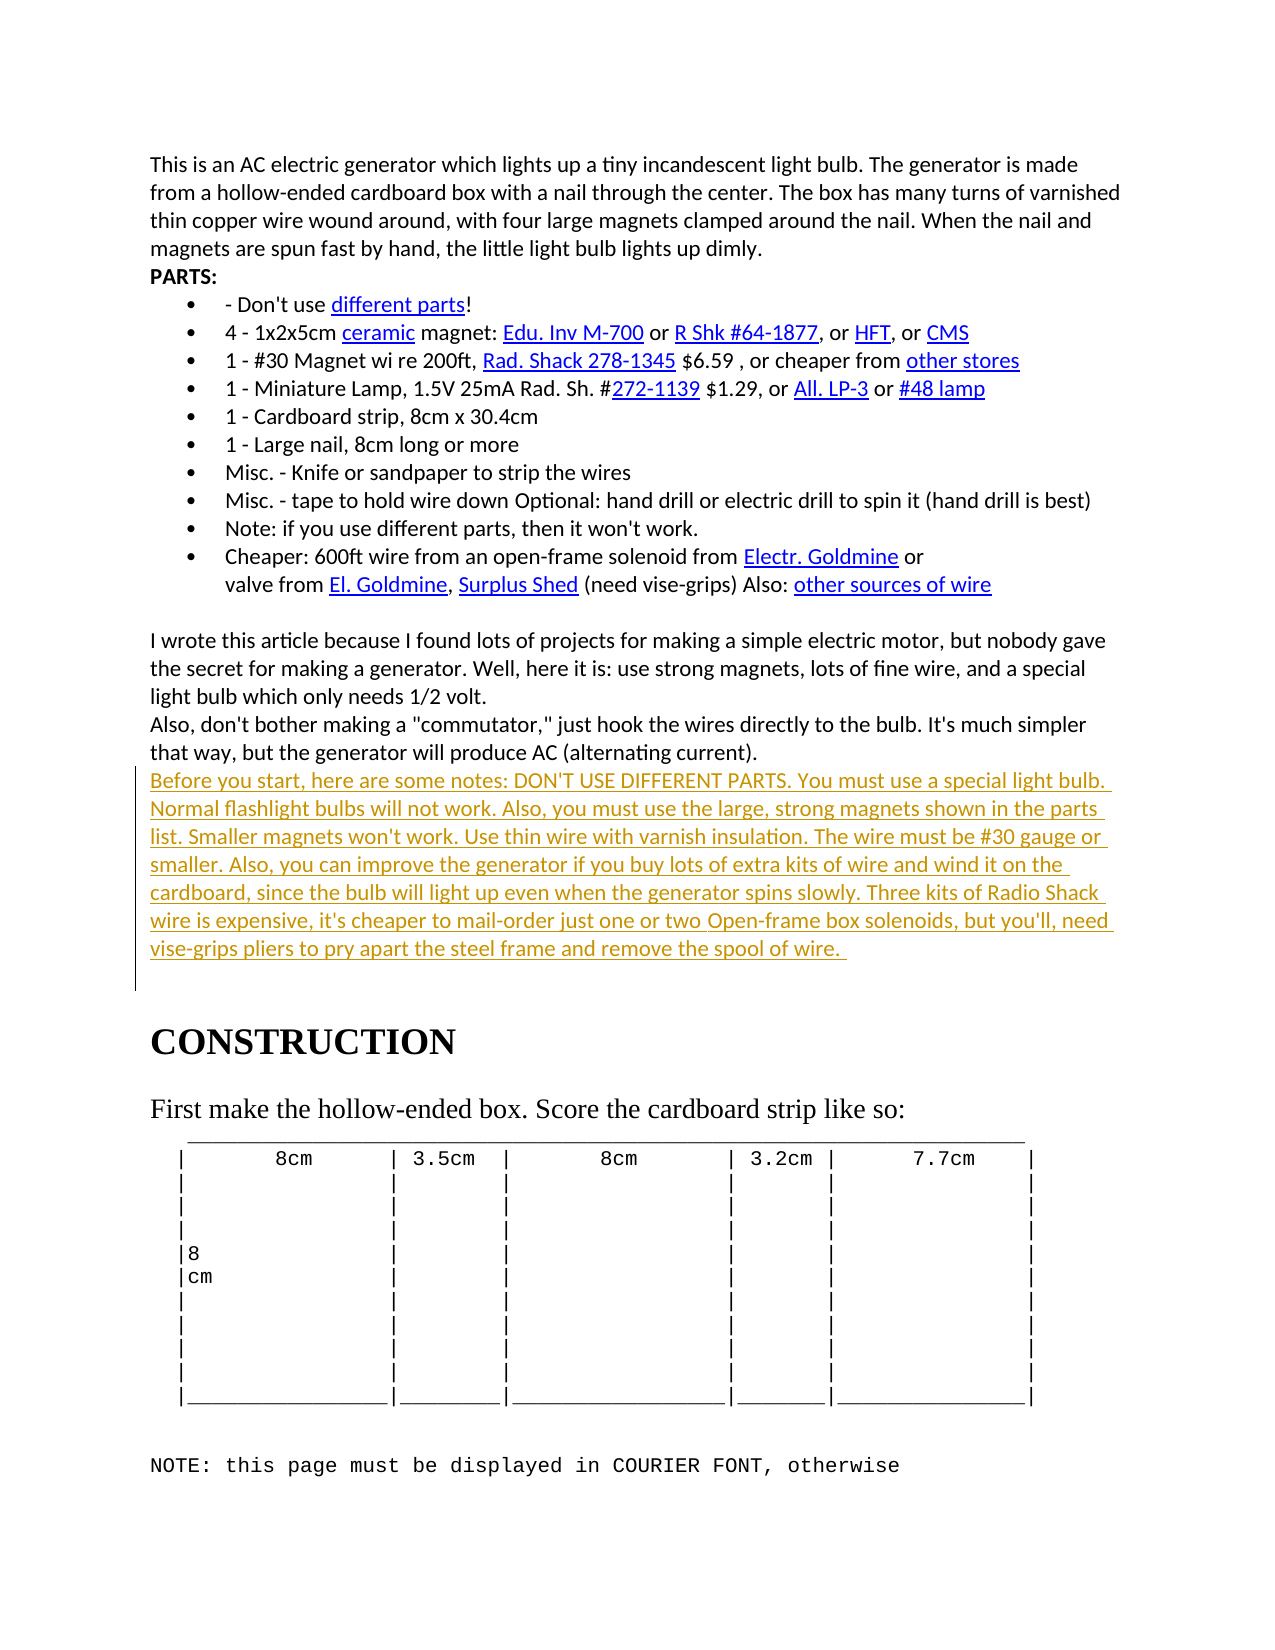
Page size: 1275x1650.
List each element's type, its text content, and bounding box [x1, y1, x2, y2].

text | | | | | | [150, 1219, 1125, 1243]
list Note: if you use different parts, then it won't work. [187, 514, 1125, 542]
text CONSTRUCTION [150, 1020, 1125, 1063]
text ___________________________________________________________________ [150, 1124, 1125, 1148]
text NOTE: this page must be displayed in COURIER FONT, otherwise [150, 1456, 1125, 1479]
text |cm | | | | | [150, 1266, 1125, 1290]
text |________________|________|_________________|_______|_______________| [150, 1384, 1125, 1408]
list - Don't use different parts! [187, 290, 1125, 318]
list Misc. - tape to hold wire down Optional: hand drill or electric drill to spin it (hand drill is best) [187, 486, 1125, 514]
text | | | | | | [150, 1314, 1125, 1337]
list 1 - Large nail, 8cm long or more [187, 430, 1125, 458]
text Also, don't bother making a "commutator," just hook the wires directly to the bulb. It's much simpler that way, but the generator will produce AC (alternating current). [150, 710, 1125, 766]
text | | | | | | [150, 1195, 1125, 1219]
text PARTS: [150, 262, 1125, 290]
list 1 - Miniature Lamp, 1.5V 25mA Rad. Sh. #272-1139 $1.29, or All. LP-3 or #48 lamp [187, 374, 1125, 402]
list 1 - #30 Magnet wi re 200ft, Rad. Shack 278-1345 $6.59 , or cheaper from other stores [187, 346, 1125, 374]
text | | | | | | [150, 1290, 1125, 1314]
list Cheaper: 600ft wire from an open-frame solenoid from Electr. Goldmine or valve from El. Goldmine, Surplus Shed (need vise-grips) Also: other sources of wire [187, 542, 1125, 598]
text | 8cm | 3.5cm | 8cm | 3.2cm | 7.7cm | [150, 1148, 1125, 1172]
text | | | | | | [150, 1361, 1125, 1384]
list Misc. - Knife or sandpaper to strip the wires [187, 458, 1125, 486]
text | | | | | | [150, 1172, 1125, 1195]
text First make the hollow-ended box. Score the cardboard strip like so: [150, 1092, 1125, 1124]
text |8 | | | | | [150, 1243, 1125, 1266]
text | | | | | | [150, 1337, 1125, 1361]
text I wrote this article because I found lots of projects for making a simple electric motor, but nobody gave the secret for making a generator. Well, here it is: use strong magnets, lots of fine wire, and a special light bulb which only needs 1/2 volt. [150, 626, 1125, 710]
list 4 - 1x2x5cm ceramic magnet: Edu. Inv M-700 or R Shk #64-1877, or HFT, or CMS [187, 318, 1125, 346]
text This is an AC electric generator which lights up a tiny incandescent light bulb. The generator is made from a hollow-ended cardboard box with a nail through the center. The box has many turns of varnished thin copper wire wound around, with four large magnets clamped around the nail. When the nail and magnets are spun fast by hand, the little light bulb lights up dimly. [150, 150, 1125, 262]
list 1 - Cardboard strip, 8cm x 30.4cm [187, 402, 1125, 430]
